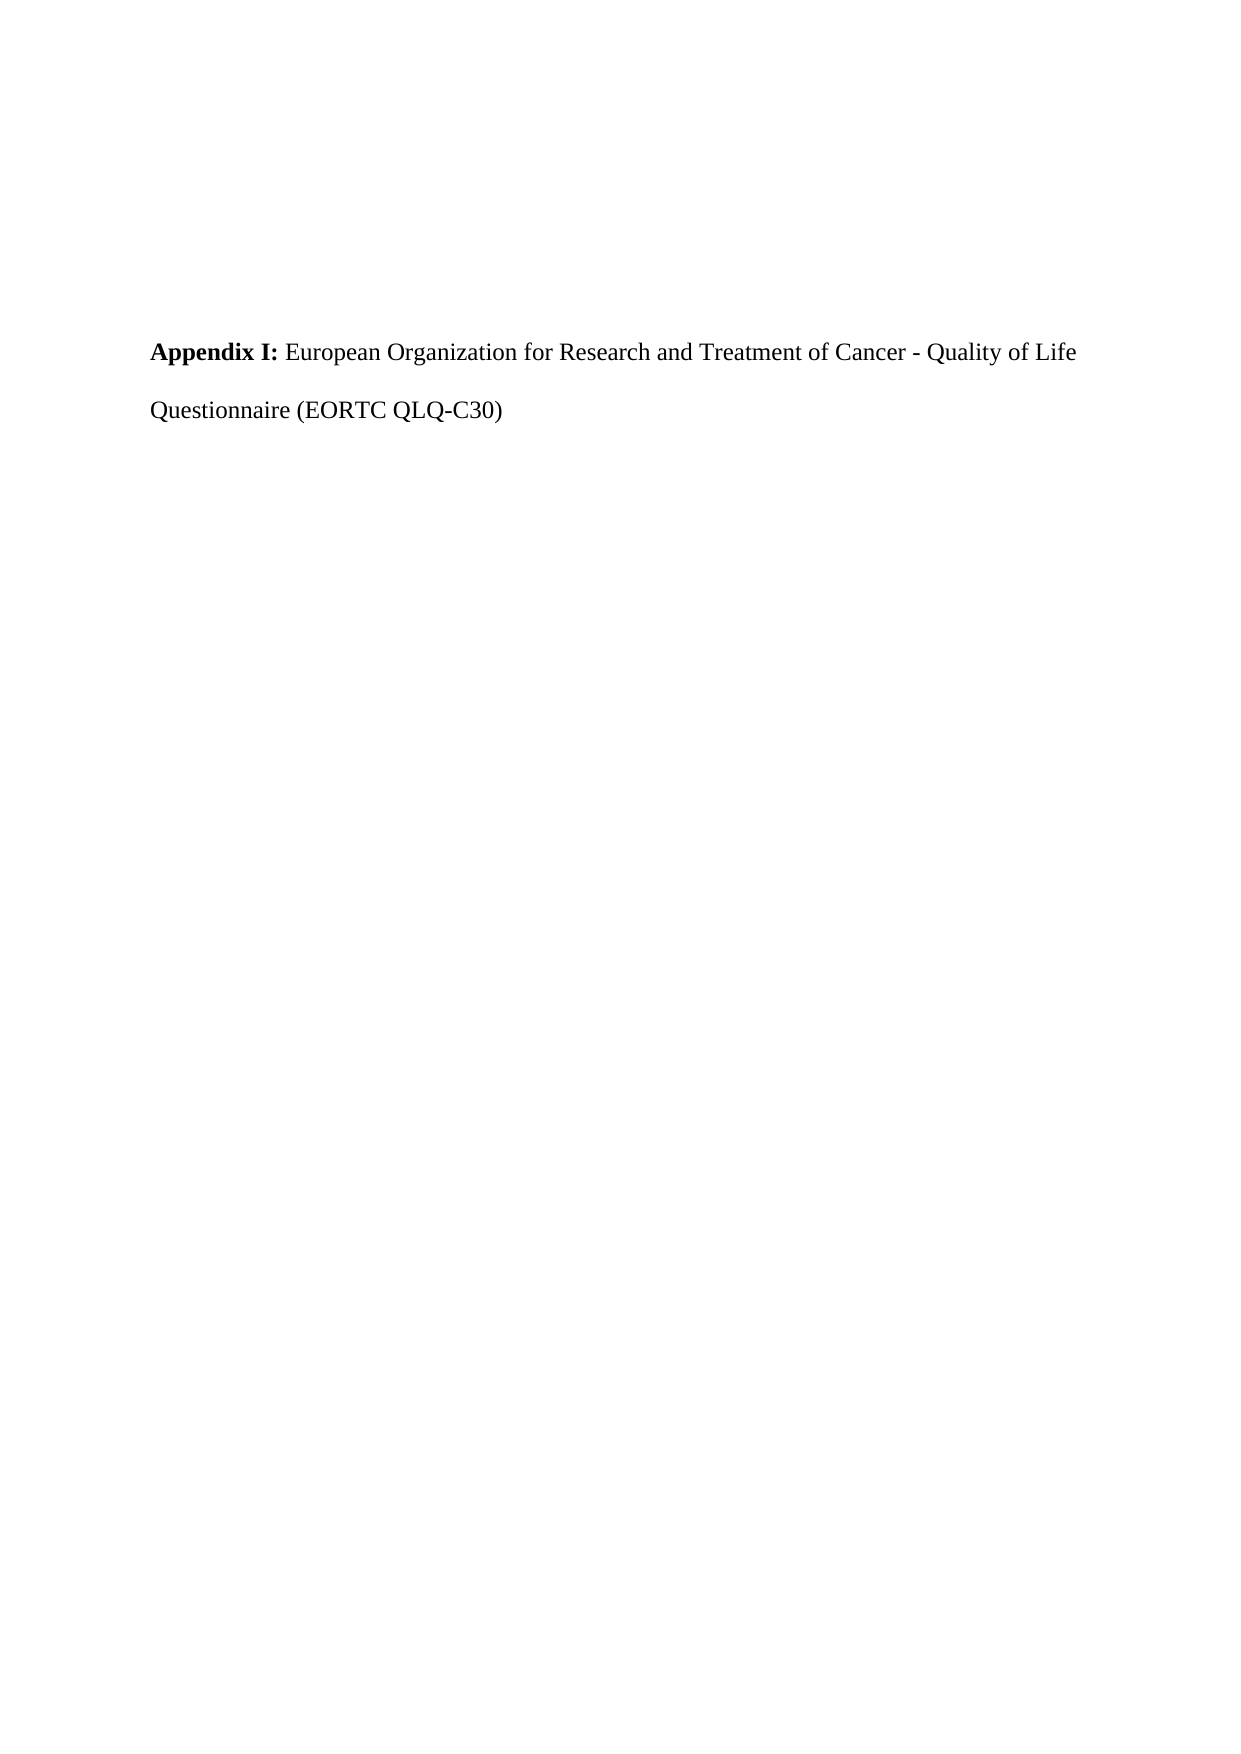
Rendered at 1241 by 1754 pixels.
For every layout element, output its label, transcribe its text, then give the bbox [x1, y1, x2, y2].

text Appendix I: European Organization for Research and Treatment of Cancer - Quality of Life Questionnaire (EORTC QLQ-C30) [150, 337, 1090, 424]
